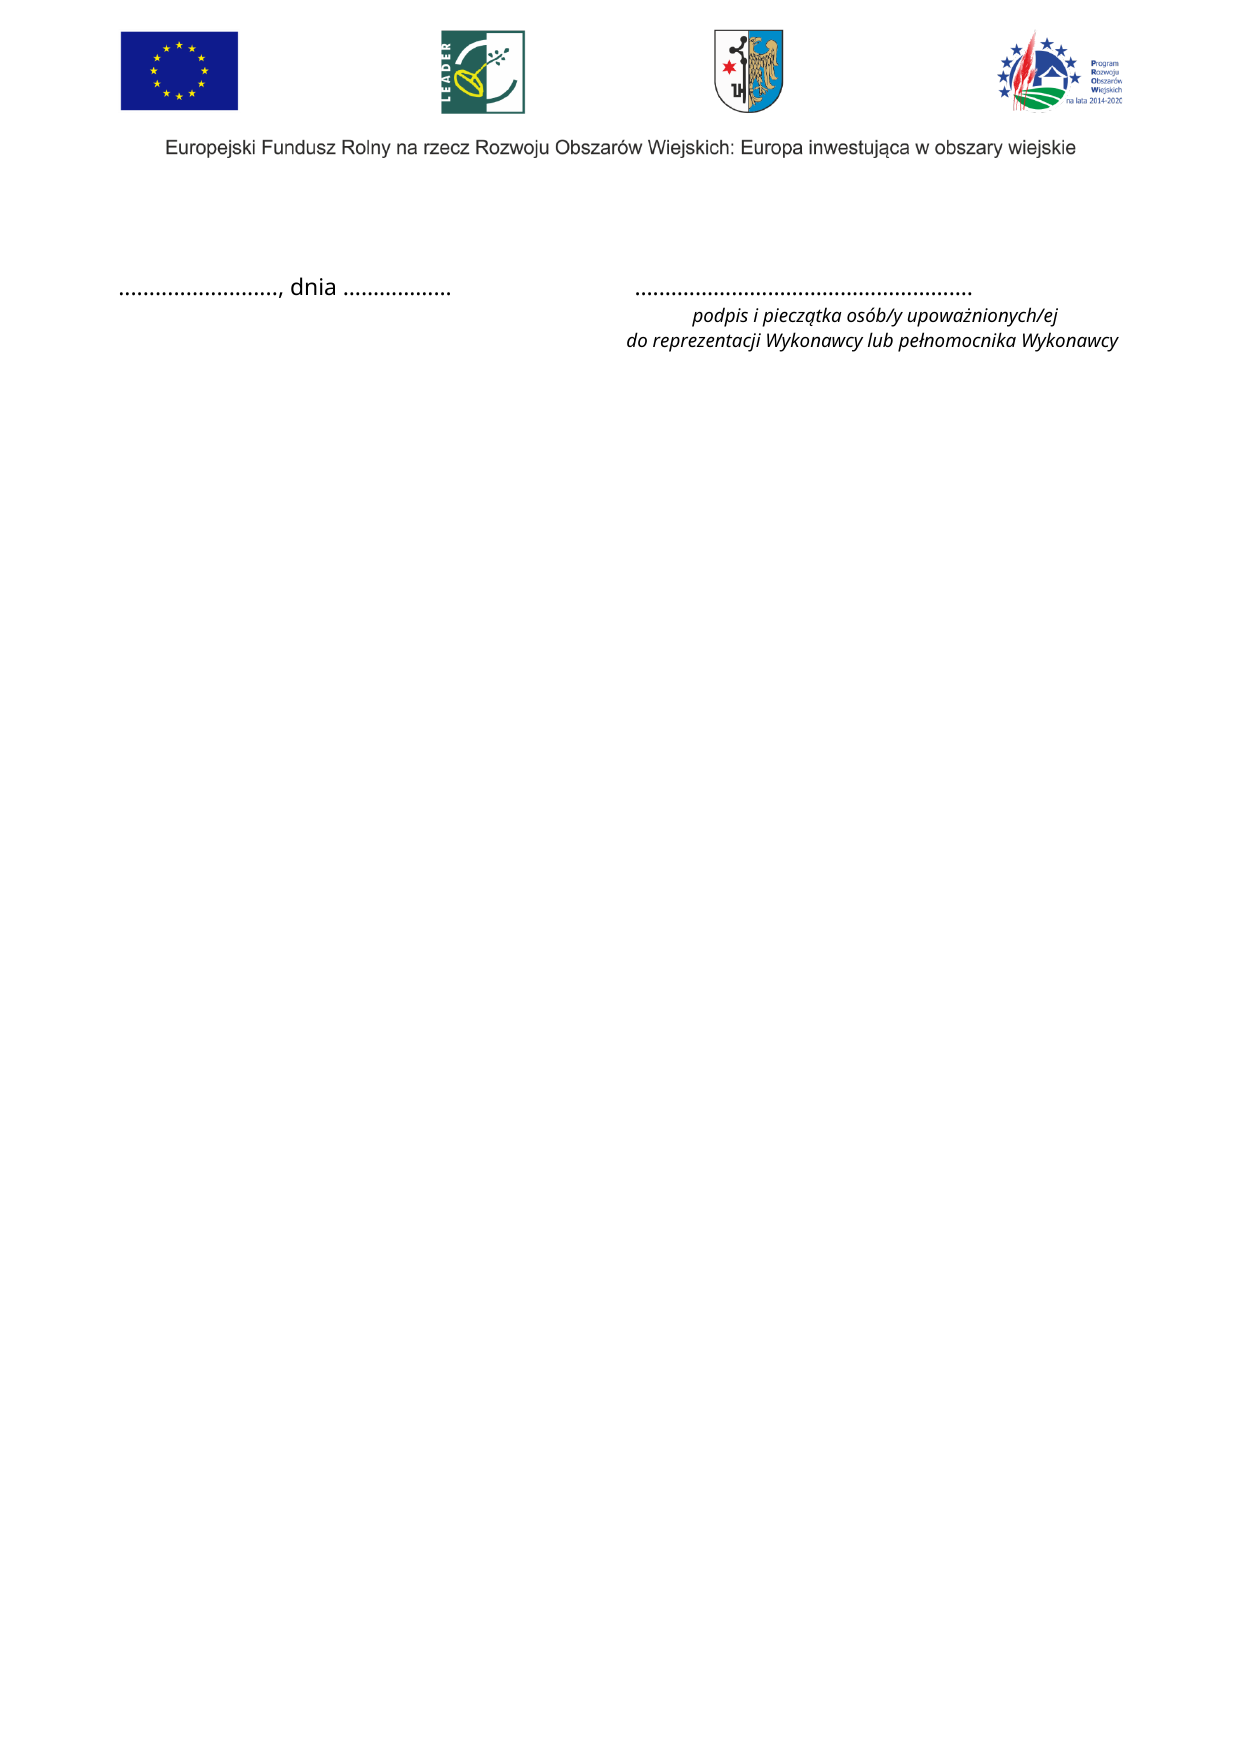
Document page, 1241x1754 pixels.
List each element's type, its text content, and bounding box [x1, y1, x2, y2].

text podpis i pieczątka osób/y upoważnionych/ej do reprezentacji Wykonawcy lub pełnomocnika Wykonawcy [192, 302, 1122, 353]
text .........................., dnia ……………… .………………………………………………. [118, 271, 1122, 302]
picture [118, 29, 1123, 158]
